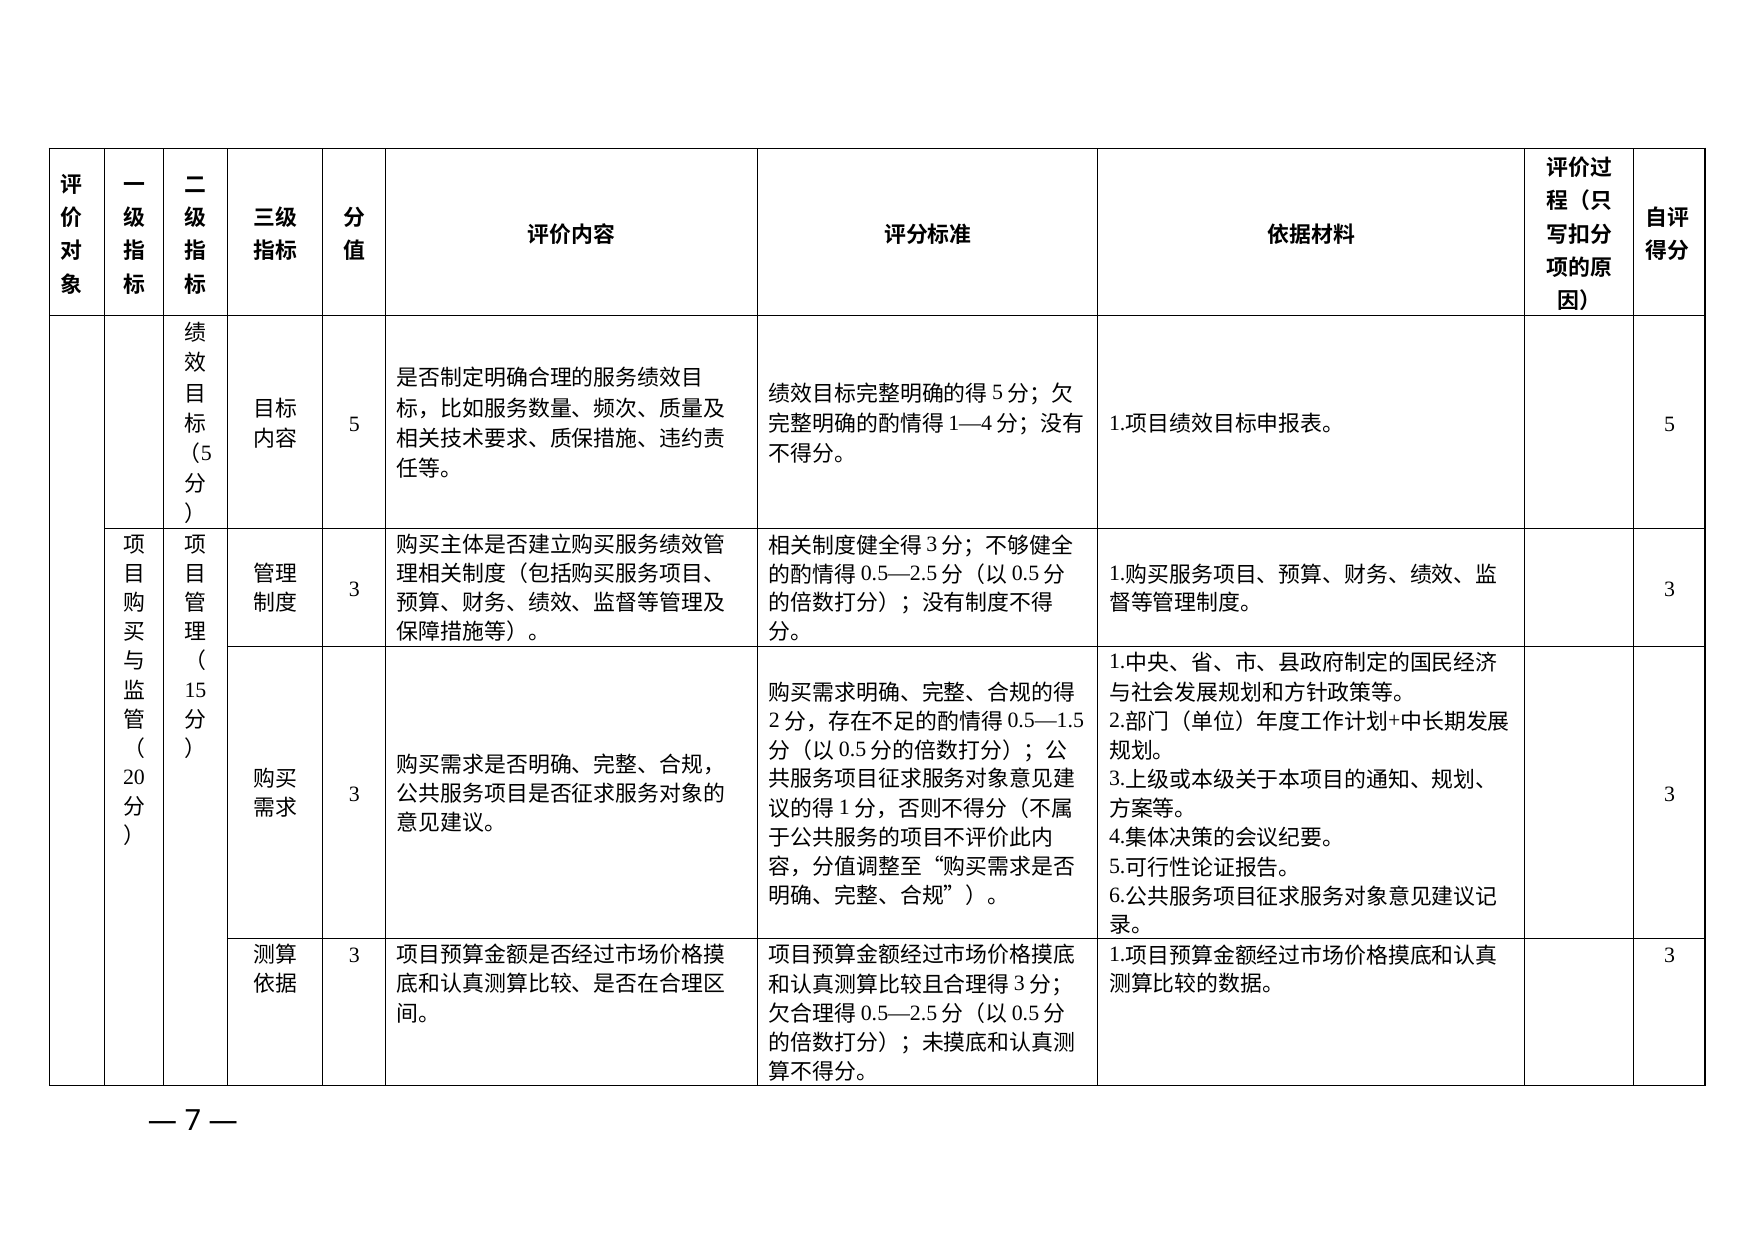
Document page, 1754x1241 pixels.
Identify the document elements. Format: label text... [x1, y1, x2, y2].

table_cell 1.项目预算金额经过市场价格摸底和认真测算比较的数据。 [1098, 939, 1524, 1085]
table_header 评价过程（只写扣分项的原因） [1525, 149, 1633, 315]
table_cell 目标 内容 [228, 316, 322, 528]
table_header 分值 [323, 149, 385, 315]
table_cell 购买需求是否明确、完整、合规，公共服务项目是否征求服务对象的意见建议。 [386, 647, 757, 938]
table_cell 3 [1634, 647, 1704, 938]
table_cell 3 [1634, 529, 1704, 646]
table_cell 1.中央、省、市、县政府制定的国民经济与社会发展规划和方针政策等。 2.部门（单位）年度工作计划+中长期发展规划。 3.上级或本级关于本项目的通知、规划、方案等。 4.集体决策的会议纪要。 5.可行性论证报告。 6.公共服务项目征求服务对象意见建议记录。 [1098, 647, 1524, 938]
table_header 一级指标 [105, 149, 163, 315]
table_cell 5 [1634, 316, 1704, 528]
table_cell 3 [323, 529, 385, 646]
table_cell 5 [323, 316, 385, 528]
table_header 评价内容 [386, 149, 757, 315]
table_header 依据材料 [1098, 149, 1524, 315]
table_cell 绩效目标（5分） [164, 316, 227, 528]
table_cell 相关制度健全得3分；不够健全的酌情得0.5—2.5分（以0.5分的倍数打分）；没有制度不得分。 [758, 529, 1097, 646]
table_cell [1525, 316, 1633, 528]
table_cell [1525, 939, 1633, 1085]
table_cell 购买主体是否建立购买服务绩效管理相关制度（包括购买服务项目、预算、财务、绩效、监督等管理及保障措施等）。 [386, 529, 757, 646]
table_cell [1525, 647, 1633, 938]
table_cell 管理 制度 [228, 529, 322, 646]
table_cell 3 [323, 939, 385, 1085]
table_cell 3 [1634, 939, 1704, 1085]
table_header 三级 指标 [228, 149, 322, 315]
table_header 评价对象 [50, 149, 104, 315]
table_cell 购买 需求 [228, 647, 322, 938]
table_cell 绩效目标完整明确的得5分；欠完整明确的酌情得1—4分；没有不得分。 [758, 316, 1097, 528]
table_header 二级指标 [164, 149, 227, 315]
table_cell 项目预算金额是否经过市场价格摸底和认真测算比较、是否在合理区间。 [386, 939, 757, 1085]
table_header 评分标准 [758, 149, 1097, 315]
table_cell 1.购买服务项目、预算、财务、绩效、监督等管理制度。 [1098, 529, 1524, 646]
table_cell 项目预算金额经过市场价格摸底和认真测算比较且合理得3分；欠合理得0.5—2.5分（以0.5分的倍数打分）；未摸底和认真测算不得分。 [758, 939, 1097, 1085]
table_cell 购买需求明确、完整、合规的得2分，存在不足的酌情得0.5—1.5分（以0.5分的倍数打分）；公共服务项目征求服务对象意见建议的得1分，否则不得分（不属于公共服务的项目不评价此内容，分值调整至“购买需求是否明确、完整、合规”）。 [758, 647, 1097, 938]
table_cell 测算 依据 [228, 939, 322, 1085]
table_cell 项目购买与监管（20分） [105, 529, 163, 1085]
table_cell 3 [323, 647, 385, 938]
table_cell 1.项目绩效目标申报表。 [1098, 316, 1524, 528]
table_header 自评得分 [1634, 149, 1704, 315]
table_cell 是否制定明确合理的服务绩效目标，比如服务数量、频次、质量及相关技术要求、质保措施、违约责任等。 [386, 316, 757, 528]
table_cell 项目管理（15分） [164, 529, 227, 1085]
table_cell [1525, 529, 1633, 646]
